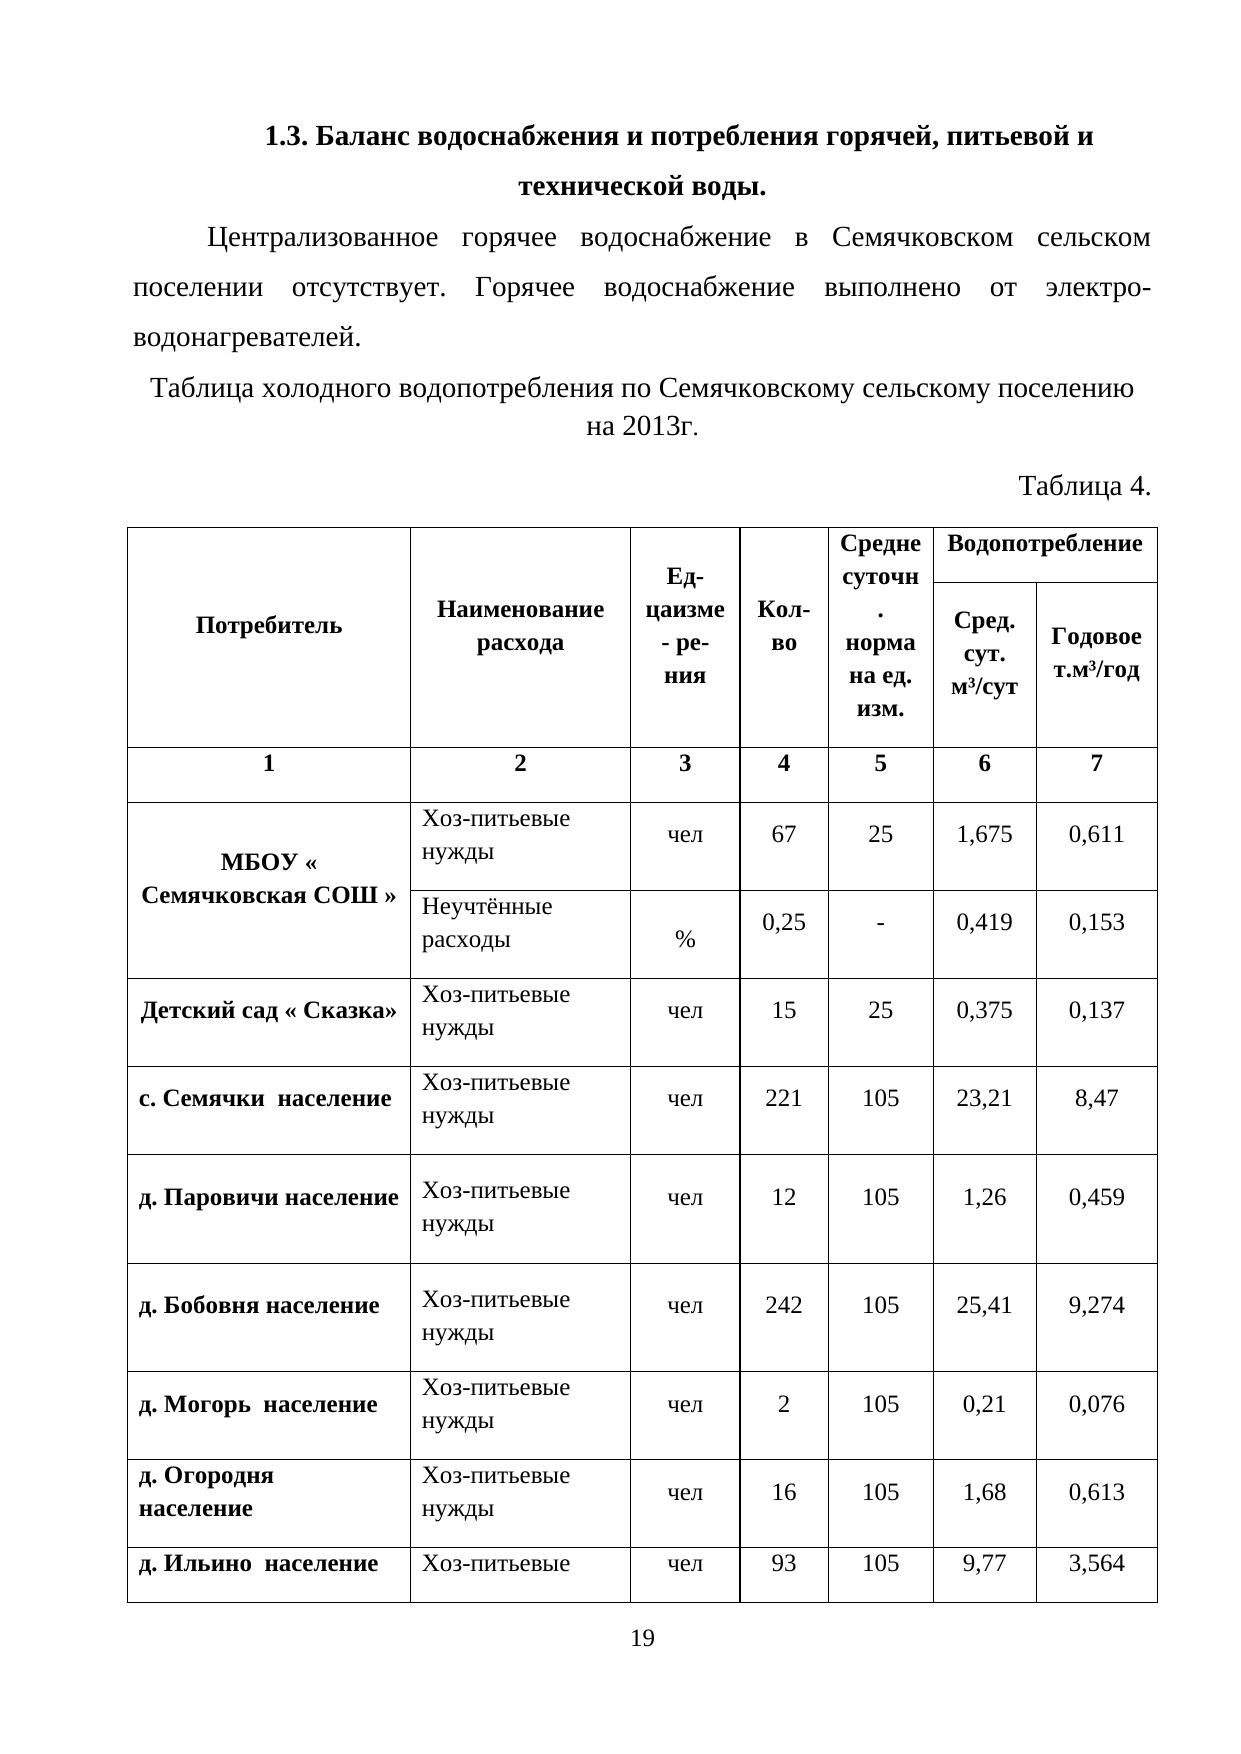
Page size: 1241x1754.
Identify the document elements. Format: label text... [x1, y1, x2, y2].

table_cell чел [631, 1155, 739, 1262]
table_cell д. Огородня население [128, 1460, 410, 1547]
table_cell 0,613 [1037, 1460, 1157, 1547]
table_cell Хоз-питьевые нужды [411, 803, 630, 890]
table_cell чел [631, 803, 739, 890]
table_cell 3,564 [1037, 1548, 1157, 1602]
table_cell 105 [829, 1067, 933, 1153]
table_cell 105 [829, 1155, 933, 1262]
table_cell д. Паровичи население [128, 1155, 410, 1262]
table_cell 105 [829, 1372, 933, 1459]
table_cell 25 [829, 803, 933, 890]
table_cell чел [631, 1264, 739, 1371]
text Таблица холодного водопотребления по Семячковскому сельскому поселению на 2013г. [133, 370, 1152, 442]
table_cell Хоз-питьевые нужды [411, 1548, 630, 1602]
table_header Водопотребление [934, 528, 1157, 582]
table_cell чел [631, 1460, 739, 1547]
table_header Ед-цаизме- ре- ния [631, 528, 739, 747]
table_cell 2 [741, 1372, 828, 1459]
table_cell чел [631, 1372, 739, 1459]
table_cell 6 [934, 748, 1036, 802]
table_cell 4 [741, 748, 828, 802]
table_cell 0,076 [1037, 1372, 1157, 1459]
table_cell 0,375 [934, 979, 1036, 1066]
table_cell Неучтённые расходы [411, 891, 630, 978]
table_cell 23,21 [934, 1067, 1036, 1153]
table_cell 67 [741, 803, 828, 890]
table_cell 0,153 [1037, 891, 1157, 978]
table_header Потребитель [128, 528, 410, 747]
table_cell Хоз-питьевые нужды [411, 1460, 630, 1547]
table_cell 15 [741, 979, 828, 1066]
table_cell 12 [741, 1155, 828, 1262]
table_cell Хоз-питьевые нужды [411, 1372, 630, 1459]
table_cell 1 [128, 748, 410, 802]
table_cell 0,419 [934, 891, 1036, 978]
table_cell Хоз-питьевые нужды [411, 1155, 630, 1262]
table_cell % [631, 891, 739, 978]
table_cell 25 [829, 979, 933, 1066]
table_cell д. Бобовня население [128, 1264, 410, 1371]
table_cell Хоз-питьевые нужды [411, 1264, 630, 1371]
table_header Кол-во [741, 528, 828, 747]
table_cell 1,675 [934, 803, 1036, 890]
table_cell д. Ильино население [128, 1548, 410, 1602]
table_cell 0,21 [934, 1372, 1036, 1459]
table_cell 0,611 [1037, 803, 1157, 890]
table_cell 105 [829, 1264, 933, 1371]
table_cell Сред. сут. м³/сут [934, 583, 1036, 747]
table_cell 2 [411, 748, 630, 802]
table_cell 5 [829, 748, 933, 802]
table_cell Хоз-питьевые нужды [411, 979, 630, 1066]
table_cell 1,68 [934, 1460, 1036, 1547]
table_cell 221 [741, 1067, 828, 1153]
table_cell - [829, 891, 933, 978]
table_cell 0,137 [1037, 979, 1157, 1066]
table_cell 93 [741, 1548, 828, 1602]
text Таблица 4. [133, 468, 1152, 501]
table_cell 242 [741, 1264, 828, 1371]
table_header Наименование расхода [411, 528, 630, 747]
table_cell 9,274 [1037, 1264, 1157, 1371]
table_cell 7 [1037, 748, 1157, 802]
table_cell Хоз-питьевые нужды [411, 1067, 630, 1153]
table_cell 25,41 [934, 1264, 1036, 1371]
text Централизованное горячее водоснабжение в Семячковском сельском поселении отсутствует. Горячее водоснабжение выполнено от электро-водонагревателей. [133, 219, 1152, 353]
table_cell 3 [631, 748, 739, 802]
table_cell чел [631, 1548, 739, 1602]
table_cell 105 [829, 1460, 933, 1547]
table_cell МБОУ « Семячковская СОШ » [128, 803, 410, 978]
table_cell 0,459 [1037, 1155, 1157, 1262]
table_cell чел [631, 1067, 739, 1153]
table_cell 8,47 [1037, 1067, 1157, 1153]
table_cell 105 [829, 1548, 933, 1602]
table_cell чел [631, 979, 739, 1066]
table_cell 9,77 [934, 1548, 1036, 1602]
table_cell Детский сад « Сказка» [128, 979, 410, 1066]
table_cell Годовое т.м³/год [1037, 583, 1157, 747]
table_cell 1,26 [934, 1155, 1036, 1262]
table_cell 0,25 [741, 891, 828, 978]
table_header Средне суточн. норма на ед. изм. [829, 528, 933, 747]
table_cell д. Могорь население [128, 1372, 410, 1459]
subtitle 1.3. Баланс водоснабжения и потребления горячей, питьевой и технической воды. [133, 118, 1152, 202]
table_cell 16 [741, 1460, 828, 1547]
table_cell с. Семячки население [128, 1067, 410, 1153]
